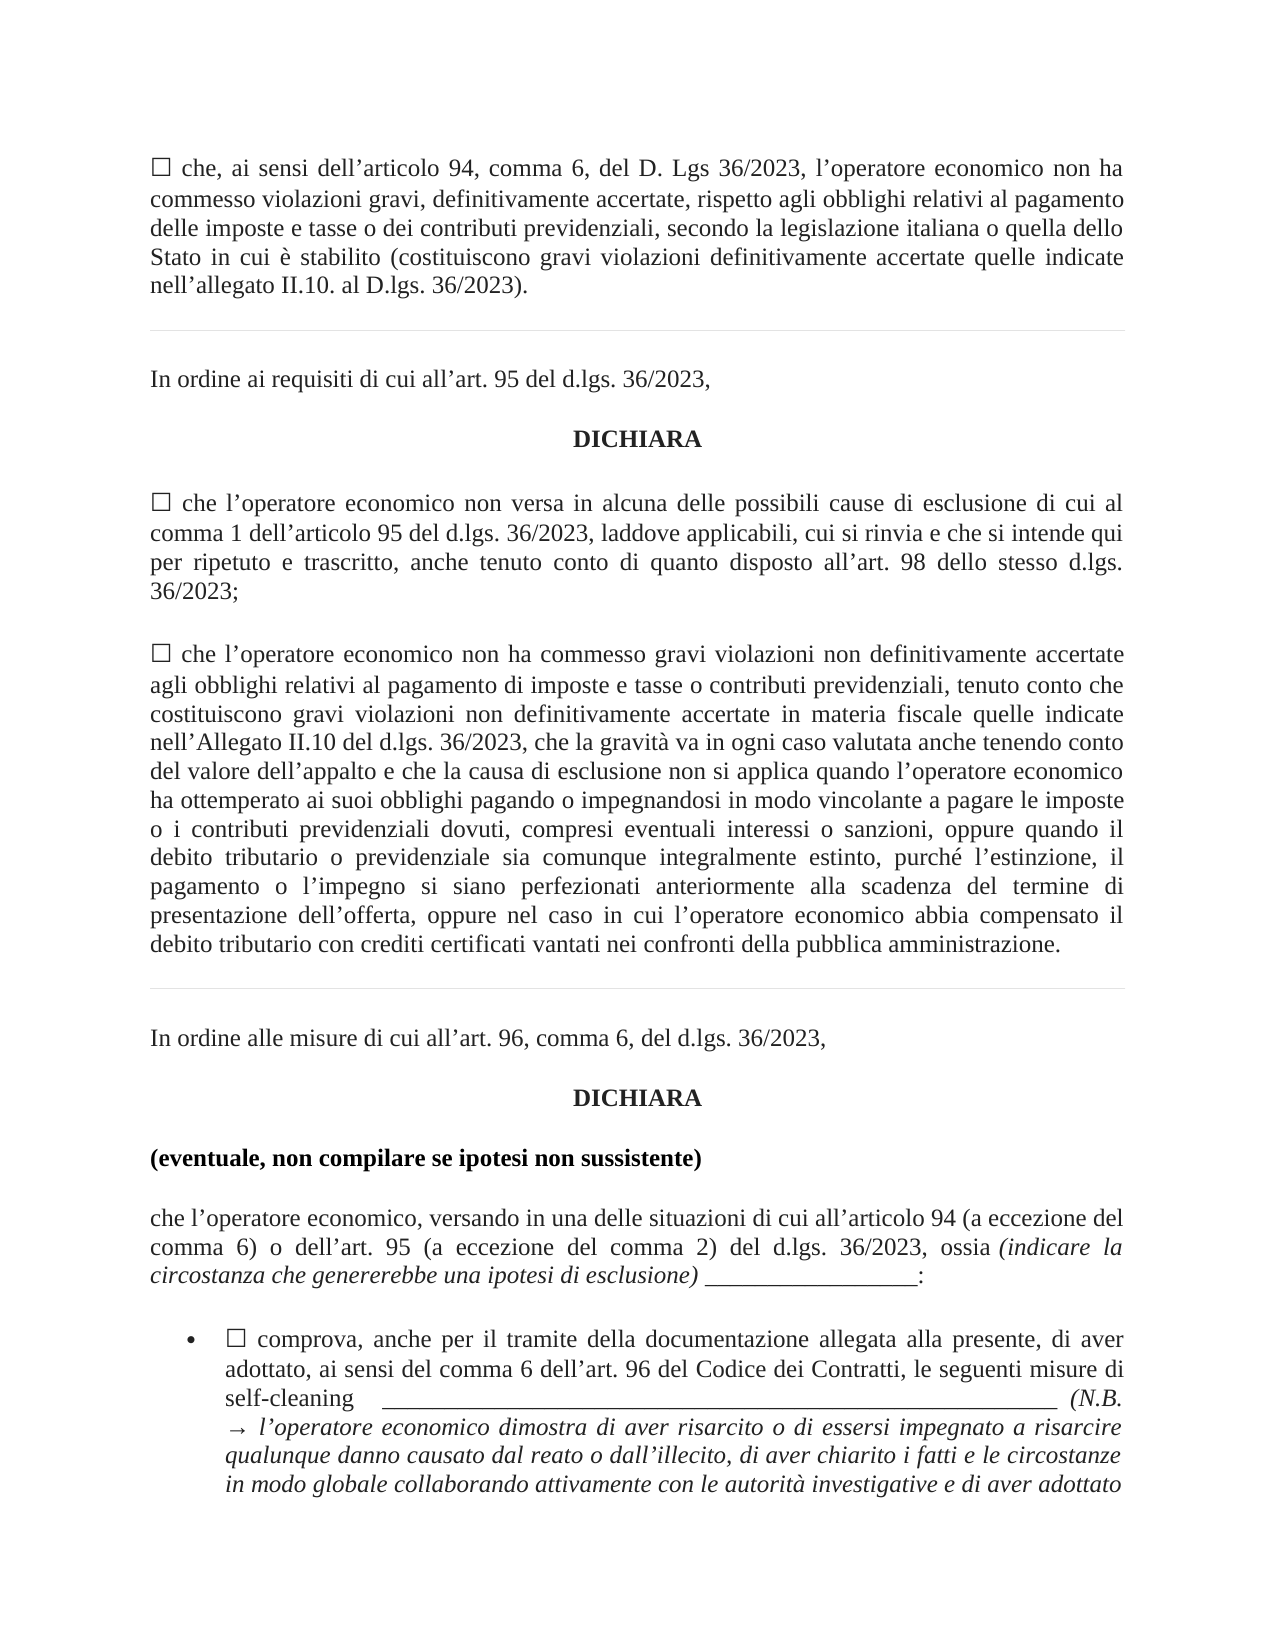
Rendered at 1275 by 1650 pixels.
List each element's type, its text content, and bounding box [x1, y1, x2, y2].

text ☐ che l’operatore economico non ha commesso gravi violazioni non definitivamente accertate agli obblighi relativi al pagamento di imposte e tasse o contributi previdenziali, tenuto conto che costituiscono gravi violazioni non definitivamente accertate in materia fiscale quelle indicate nell’Allegato II.10 del d.lgs. 36/2023, che la gravità va in ogni caso valutata anche tenendo conto del valore dell’appalto e che la causa di esclusione non si applica quando l’operatore economico ha ottemperato ai suoi obblighi pagando o impegnandosi in modo vincolante a pagare le imposte o i contributi previdenziali dovuti, compresi eventuali interessi o sanzioni, oppure quando il debito tributario o previdenziale sia comunque integralmente estinto, purché l’estinzione, il pagamento o l’impegno si siano perfezionati anteriormente alla scadenza del termine di presentazione dell’offerta, oppure nel caso in cui l’operatore economico abbia compensato il debito tributario con crediti certificati vantati nei confronti della pubblica amministrazione. [150, 636, 1125, 957]
text (eventuale, non compilare se ipotesi non sussistente) [150, 1143, 1125, 1172]
text DICHIARA [150, 1083, 1125, 1112]
text ☐ che l’operatore economico non versa in alcuna delle possibili cause di esclusione di cui al comma 1 dell’articolo 95 del d.lgs. 36/2023, laddove applicabili, cui si rinvia e che si intende qui per ripetuto e trascritto, anche tenuto conto di quanto disposto all’art. 98 dello stesso d.lgs. 36/2023; [150, 484, 1125, 605]
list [187, 1320, 1125, 1498]
text che l’operatore economico, versando in una delle situazioni di cui all’articolo 94 (a eccezione del comma 6) o dell’art. 95 (a eccezione del comma 2) del d.lgs. 36/2023, ossia (indicare la circostanza che genererebbe una ipotesi di esclusione) _________________: [150, 1203, 1125, 1289]
text ☐ che, ai sensi dell’articolo 94, comma 6, del D. Lgs 36/2023, l’operatore economico non ha commesso violazioni gravi, definitivamente accertate, rispetto agli obblighi relativi al pagamento delle imposte e tasse o dei contributi previdenziali, secondo la legislazione italiana o quella dello Stato in cui è stabilito (costituiscono gravi violazioni definitivamente accertate quelle indicate nell’allegato II.10. al D.lgs. 36/2023). [150, 150, 1125, 299]
text DICHIARA [150, 424, 1125, 453]
text In ordine alle misure di cui all’art. 96, comma 6, del d.lgs. 36/2023, [150, 1023, 1125, 1052]
text In ordine ai requisiti di cui all’art. 95 del d.lgs. 36/2023, [150, 364, 1125, 393]
